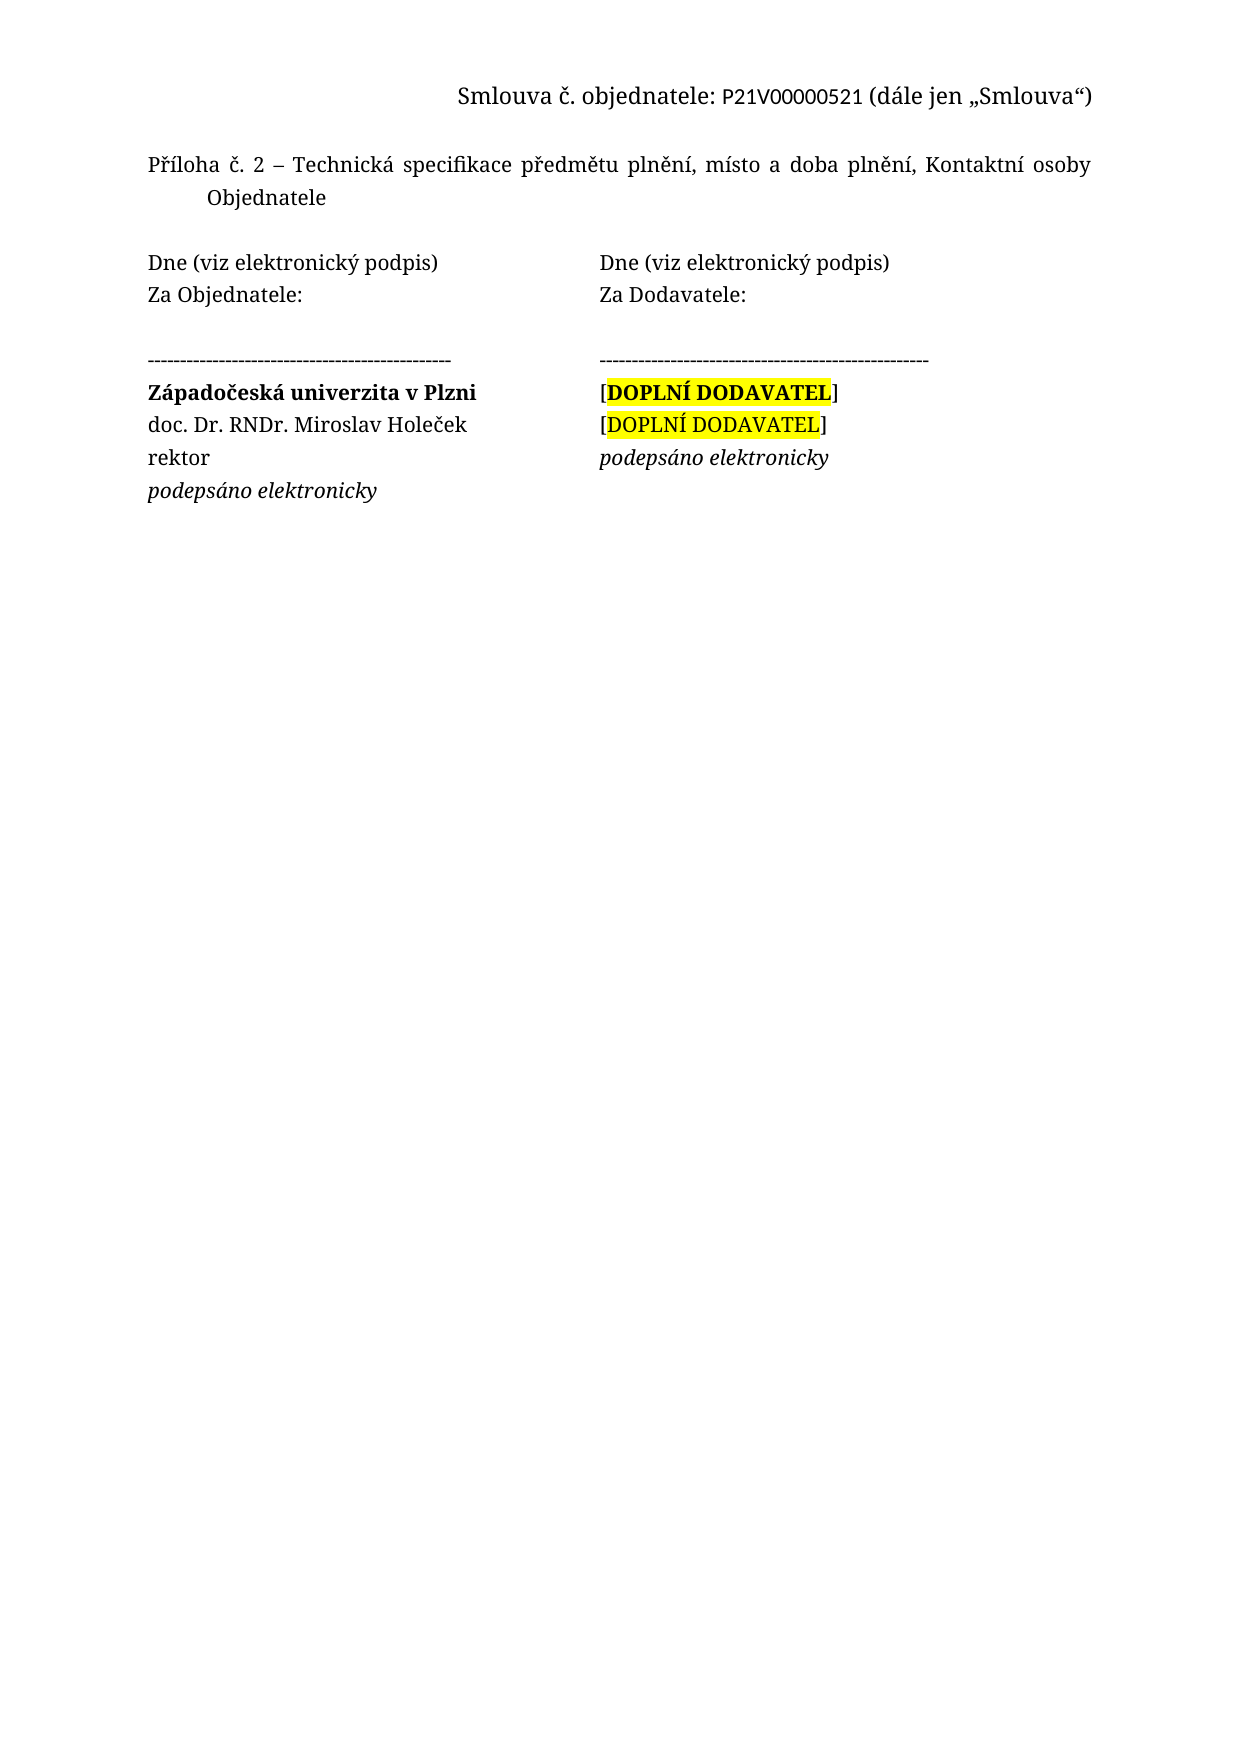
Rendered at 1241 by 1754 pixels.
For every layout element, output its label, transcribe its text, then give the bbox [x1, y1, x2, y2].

table_header Dne (viz elektronický podpis) Za Objednatele: ----------------------------------------------- Západočeská univerzita v Plzni doc. Dr. RNDr. Miroslav Holeček rektor podepsáno elektronicky [136, 248, 588, 508]
text Příloha č. 2 – Technická specifikace předmětu plnění, místo a doba plnění, Kontaktní osoby Objednatele [148, 150, 1093, 211]
table_header Dne (viz elektronický podpis) Za Dodavatele: --------------------------------------------------- [DOPLNÍ DODAVATEL] [DOPLNÍ DODAVATEL] podepsáno elektronicky [588, 248, 1040, 508]
